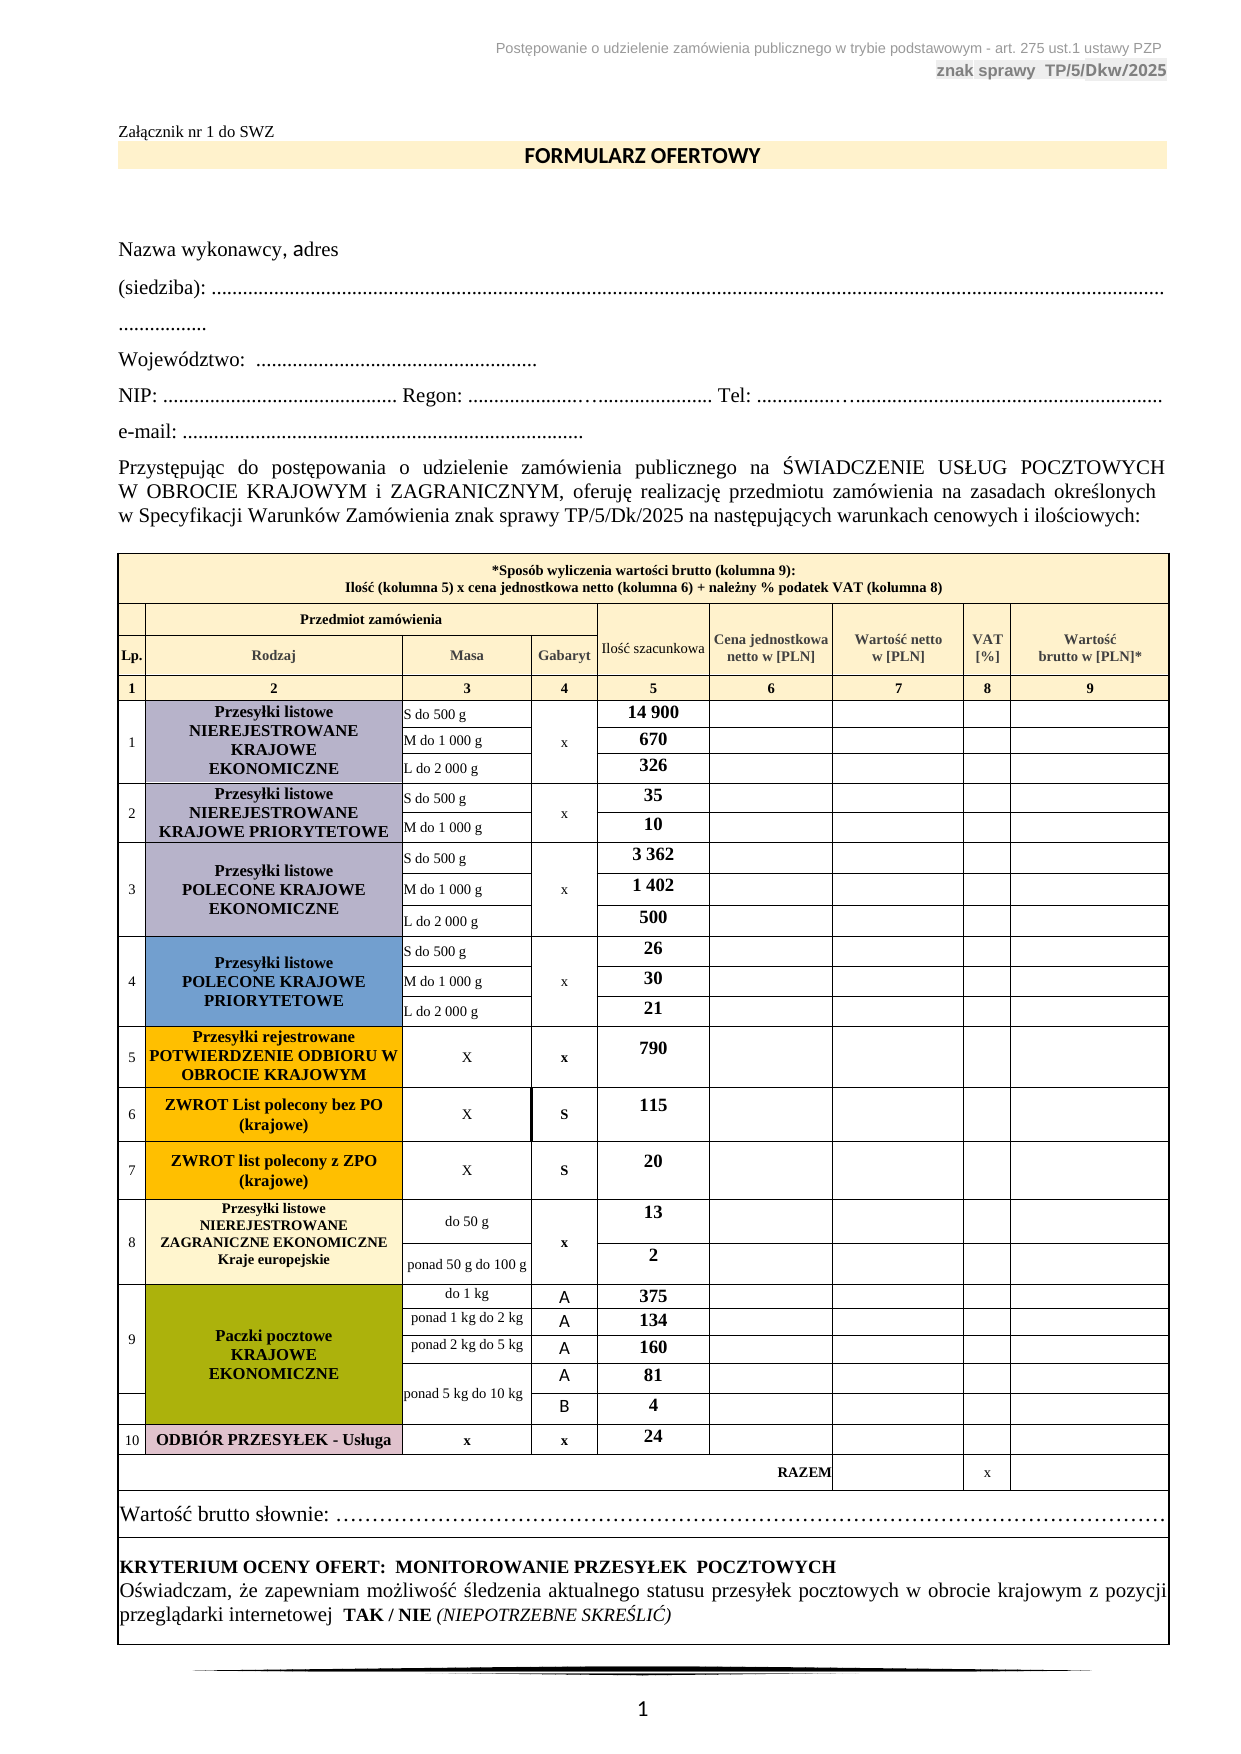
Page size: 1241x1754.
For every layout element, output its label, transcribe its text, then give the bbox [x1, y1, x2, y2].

table_cell B [532, 1394, 597, 1424]
table_cell 8 [119, 1200, 145, 1284]
table_cell 26 [598, 937, 709, 966]
table_cell [1011, 1309, 1168, 1335]
table_cell 2 [119, 784, 145, 842]
table_cell 2 [598, 1244, 709, 1284]
table_cell x [532, 937, 597, 1026]
table_cell Przesyłki rejestrowane POTWIERDZENIE ODBIORU W OBROCIE KRAJOWYM [146, 1027, 402, 1087]
table_cell [710, 1027, 832, 1087]
table_cell 1 [119, 701, 145, 782]
table_cell [1011, 813, 1168, 842]
table_cell [964, 937, 1010, 966]
table_cell L do 2 000 g [403, 997, 531, 1026]
table_cell [833, 1455, 963, 1490]
table_cell [710, 1336, 832, 1363]
table_cell X [403, 1027, 531, 1087]
table_cell Rodzaj [146, 636, 402, 674]
table_cell 2 [146, 676, 402, 700]
table_cell [1011, 1455, 1168, 1490]
table_cell 81 [598, 1364, 709, 1393]
table_cell [964, 843, 1010, 873]
table_cell [964, 997, 1010, 1026]
table_cell [710, 728, 832, 753]
table_cell [1011, 1027, 1168, 1087]
table_cell [710, 967, 832, 996]
table_cell 9 [119, 1285, 145, 1393]
table_cell ponad 50 g do 100 g [403, 1244, 531, 1284]
table_cell [964, 1027, 1010, 1087]
table_cell [1011, 754, 1168, 782]
table_cell ponad 5 kg do 10 kg [403, 1364, 531, 1424]
table_cell [710, 997, 832, 1026]
table_cell Wartość brutto w [PLN]* [1011, 604, 1168, 674]
table_cell ZWROT List polecony bez PO (krajowe) [146, 1088, 402, 1141]
table_cell 10 [598, 813, 709, 842]
table_cell x [403, 1425, 531, 1454]
table_cell [833, 1364, 963, 1393]
table_cell S [532, 1142, 597, 1199]
table_cell [964, 754, 1010, 782]
table_cell [1011, 967, 1168, 996]
table_cell [833, 1285, 963, 1308]
table_cell [833, 754, 963, 782]
picture [192, 1665, 1092, 1676]
table_cell 4 [598, 1394, 709, 1424]
table_cell [833, 997, 963, 1026]
table_cell [710, 813, 832, 842]
table_cell [1011, 906, 1168, 936]
table_cell [710, 754, 832, 782]
table_cell Przesyłki listowe NIEREJESTROWANE KRAJOWE EKONOMICZNE [146, 701, 402, 782]
table_cell [964, 906, 1010, 936]
table_cell x [532, 1425, 597, 1454]
table_cell [964, 1336, 1010, 1363]
table_cell S [533, 1088, 597, 1141]
table_cell [833, 874, 963, 904]
table_cell [964, 1394, 1010, 1424]
table_cell 5 [598, 676, 709, 700]
table_cell [710, 1142, 832, 1199]
table_cell ODBIÓR PRZESYŁEK - Usługa [146, 1425, 402, 1454]
table_cell [710, 784, 832, 812]
table_cell A [532, 1336, 597, 1363]
table_cell [833, 1027, 963, 1087]
table_cell Paczki pocztowe KRAJOWE EKONOMICZNE [146, 1285, 402, 1424]
table_cell Wartość netto w [PLN] [833, 604, 963, 674]
table_cell x [532, 843, 597, 936]
table_cell [710, 1364, 832, 1393]
table_cell [1011, 1394, 1168, 1424]
table_cell [119, 604, 145, 635]
table_cell Lp. [119, 636, 145, 674]
table_cell 21 [598, 997, 709, 1026]
table_cell Ilość szacunkowa [598, 604, 709, 674]
table_cell [964, 1142, 1010, 1199]
table_cell 7 [119, 1142, 145, 1199]
table_cell do 50 g [403, 1200, 531, 1243]
table_cell A [532, 1364, 597, 1393]
table_cell x [532, 701, 597, 782]
table_cell Wartość brutto słownie: …………………………………………………………………………………………………… [119, 1491, 1168, 1537]
table_cell [1011, 1285, 1168, 1308]
table_cell M do 1 000 g [403, 967, 531, 996]
table_cell 5 [119, 1027, 145, 1087]
table_cell [833, 1309, 963, 1335]
text Załącznik nr 1 do SWZ [118, 122, 1167, 141]
table_cell ZWROT list polecony z ZPO (krajowe) [146, 1142, 402, 1199]
table_cell 3 [119, 843, 145, 936]
table_cell Cena jednostkowa netto w [PLN] [710, 604, 832, 674]
table_cell [710, 1088, 832, 1141]
table_cell [119, 1394, 145, 1424]
table_cell ponad 1 kg do 2 kg [403, 1309, 531, 1335]
table_cell 670 [598, 728, 709, 753]
table_cell Przedmiot zamówienia [146, 604, 597, 635]
table_cell [833, 1425, 963, 1454]
text e-mail: ............................................................................. [118, 419, 1167, 443]
table_cell 3 [403, 676, 531, 700]
table_cell [964, 1425, 1010, 1454]
table_cell [1011, 1088, 1168, 1141]
table_cell 13 [598, 1200, 709, 1243]
table_cell [710, 1425, 832, 1454]
table_cell [964, 874, 1010, 904]
table_cell [833, 728, 963, 753]
table_cell 9 [1011, 676, 1168, 700]
text Nazwa wykonawcy, adres (siedziba): ........................................................................................................................................................................................................ [118, 234, 1167, 335]
table_cell ponad 2 kg do 5 kg [403, 1336, 531, 1363]
table_cell S do 500 g [403, 784, 531, 812]
table_cell S do 500 g [403, 701, 531, 727]
table_cell [833, 906, 963, 936]
table_cell [964, 967, 1010, 996]
table_cell 7 [833, 676, 963, 700]
table_cell 1 [119, 676, 145, 700]
table_cell [833, 967, 963, 996]
table_cell [1011, 701, 1168, 727]
table_cell do 1 kg [403, 1285, 531, 1308]
table_cell [1011, 1336, 1168, 1363]
table_cell [1011, 1244, 1168, 1284]
table_cell 134 [598, 1309, 709, 1335]
table_cell Gabaryt [532, 636, 597, 674]
table_cell [710, 906, 832, 936]
table_cell Przesyłki listowe NIEREJESTROWANE KRAJOWE PRIORYTETOWE PRIORYTETOWE [146, 784, 402, 842]
table_cell 35 [598, 784, 709, 812]
table_cell [1011, 1364, 1168, 1393]
table_cell [710, 1309, 832, 1335]
table_cell Przesyłki listowe POLECONE KRAJOWE EKONOMICZNE [146, 843, 402, 936]
table_cell [833, 813, 963, 842]
table_cell 30 [598, 967, 709, 996]
table_cell 3 362 [598, 843, 709, 873]
table_cell [964, 1200, 1010, 1243]
table_cell 326 [598, 754, 709, 782]
table_cell 375 [598, 1285, 709, 1308]
table_cell x [532, 1200, 597, 1284]
table_cell [710, 1394, 832, 1424]
table_cell [964, 784, 1010, 812]
table_cell [1011, 874, 1168, 904]
table_cell 6 [710, 676, 832, 700]
table_cell [710, 843, 832, 873]
table_cell 8 [964, 676, 1010, 700]
table_cell 790 [598, 1027, 709, 1087]
table_cell [1011, 1425, 1168, 1454]
table_cell 1 402 [598, 874, 709, 904]
table_cell Przesyłki listowe NIEREJESTROWANE ZAGRANICZNE EKONOMICZNE Kraje europejskie [146, 1200, 402, 1284]
table_cell RAZEM [119, 1455, 832, 1490]
table_cell [710, 1285, 832, 1308]
table_cell M do 1 000 g [403, 813, 531, 842]
table_cell [1011, 1142, 1168, 1199]
table_cell L do 2 000 g [403, 754, 531, 782]
table_cell 14 900 [598, 701, 709, 727]
table_cell [833, 1394, 963, 1424]
table_cell 20 [598, 1142, 709, 1199]
table_cell [1011, 843, 1168, 873]
text Przystępując do postępowania o udzielenie zamówienia publicznego na ŚWIADCZENIE USŁUG POCZTOWYCH W OBROCIE KRAJOWYM i ZAGRANICZNYM, oferuję realizację przedmiotu zamówienia na zasadach określonych w Specyfikacji Warunków Zamówienia znak sprawy TP/5/Dk/2025 na następujących warunkach cenowych i ilościowych: [118, 455, 1167, 527]
table_cell M do 1 000 g [403, 874, 531, 904]
table_cell [964, 1244, 1010, 1284]
table_cell [964, 1088, 1010, 1141]
table_cell [833, 937, 963, 966]
table_cell [833, 701, 963, 727]
table_cell [833, 1244, 963, 1284]
text FORMULARZ OFERTOWY [118, 141, 1167, 169]
table_cell [833, 1200, 963, 1243]
table_cell [710, 937, 832, 966]
table_cell [1011, 1200, 1168, 1243]
table_cell [710, 1200, 832, 1243]
table_cell [1011, 728, 1168, 753]
table_cell [833, 1336, 963, 1363]
table_cell M do 1 000 g [403, 728, 531, 753]
table_cell 6 [119, 1088, 145, 1141]
table_cell [833, 843, 963, 873]
table_cell Przesyłki listowe POLECONE KRAJOWE PRIORYTETOWE [146, 937, 402, 1026]
table_cell 10 [119, 1425, 145, 1454]
table_cell [833, 1142, 963, 1199]
table_cell L do 2 000 g [403, 906, 531, 936]
text Województwo: ...................................................... [118, 347, 1167, 371]
table_cell Masa [403, 636, 531, 674]
table_cell [964, 701, 1010, 727]
table_cell [1011, 997, 1168, 1026]
table_cell 4 [532, 676, 597, 700]
table_cell [710, 1244, 832, 1284]
table_cell [710, 701, 832, 727]
text NIP: ............................................. Regon: .....................…...................... Tel: ...............…........................................................... [118, 383, 1167, 407]
table_cell [833, 784, 963, 812]
table_cell S do 500 g [403, 843, 531, 873]
table_cell A [532, 1309, 597, 1335]
table_cell S do 500 g [403, 937, 531, 966]
table_cell [964, 1309, 1010, 1335]
table_cell 4 [119, 937, 145, 1026]
table_cell 24 [598, 1425, 709, 1454]
table_cell [1011, 784, 1168, 812]
table_cell x [532, 1027, 597, 1087]
table_cell 115 [598, 1088, 709, 1141]
table_cell VAT [%] [964, 604, 1010, 674]
table_cell [710, 874, 832, 904]
table_cell 160 [598, 1336, 709, 1363]
table_cell [964, 1285, 1010, 1308]
table_cell A [532, 1285, 597, 1308]
table_cell [964, 1364, 1010, 1393]
table_header *Sposób wyliczenia wartości brutto (kolumna 9): Ilość (kolumna 5) x cena jednostkowa netto (kolumna 6) + należny % podatek VAT (kolumna 8) [119, 554, 1168, 603]
table_cell x [532, 784, 597, 842]
table_cell [964, 813, 1010, 842]
table_cell X [403, 1088, 530, 1141]
table_cell [833, 1088, 963, 1141]
table_cell 500 [598, 906, 709, 936]
table_cell KRYTERIUM OCENY OFERT: MONITOROWANIE PRZESYŁEK POCZTOWYCH Oświadczam, że zapewniam możliwość śledzenia aktualnego statusu przesyłek pocztowych w obrocie krajowym z pozycji przeglądarki internetowej TAK / NIE (NIEPOTRZEBNE SKREŚLIĆ) [119, 1538, 1168, 1644]
table_cell [964, 728, 1010, 753]
table_cell [1011, 937, 1168, 966]
table_cell X [403, 1142, 531, 1199]
table_cell x [964, 1455, 1010, 1490]
